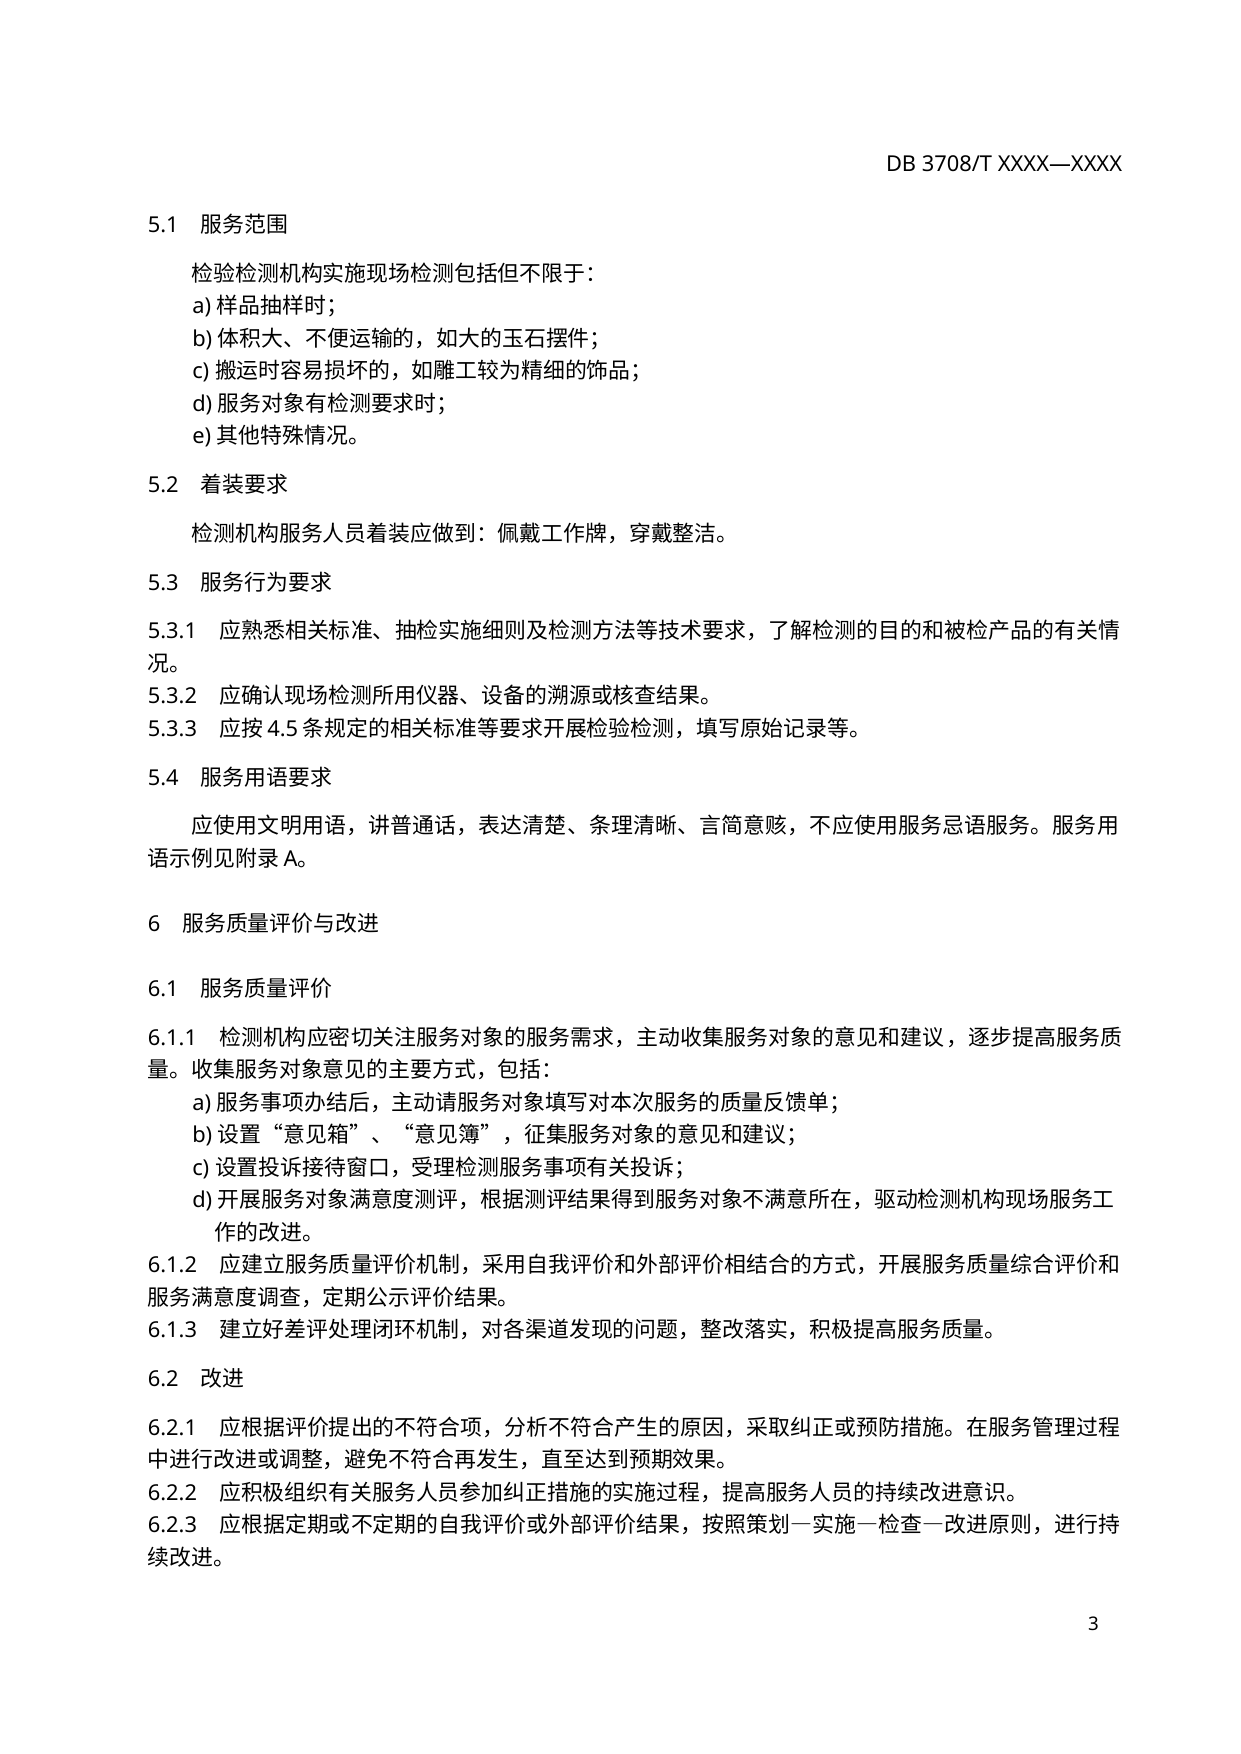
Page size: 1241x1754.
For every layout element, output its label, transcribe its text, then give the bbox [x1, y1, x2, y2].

text 建立好差评处理闭环机制，对各渠道发现的问题，整改落实，积极提高服务质量。 [148, 1312, 1122, 1344]
list a) 样品抽样时； [192, 288, 1122, 321]
list a) 服务事项办结后，主动请服务对象填写对本次服务的质量反馈单； [192, 1084, 1122, 1117]
text 服务质量评价 [148, 971, 1122, 1003]
list 作的改进。 [192, 1214, 1122, 1247]
text 应根据评价提出的不符合项，分析不符合产生的原因，采取纠正或预防措施。在服务管理过程中进行改进或调整，避免不符合再发生，直至达到预期效果。 [148, 1409, 1122, 1474]
list b) 体积大、不便运输的，如大的玉石摆件； [192, 321, 1122, 353]
text 改进 [148, 1361, 1122, 1393]
text 检测机构服务人员着装应做到：佩戴工作牌，穿戴整洁。 [148, 516, 1122, 548]
text 应按4.5条规定的相关标准等要求开展检验检测，填写原始记录等。 [148, 711, 1122, 743]
list e) 其他特殊情况。 [192, 418, 1122, 451]
list d) 开展服务对象满意度测评，根据测评结果得到服务对象不满意所在，驱动检测机构现场服务工 [192, 1182, 1122, 1214]
text 应根据定期或不定期的自我评价或外部评价结果，按照策划—实施—检查—改进原则，进行持续改进。 [148, 1507, 1122, 1572]
text 应建立服务质量评价机制，采用自我评价和外部评价相结合的方式，开展服务质量综合评价和服务满意度调查，定期公示评价结果。 [148, 1247, 1122, 1312]
list c) 搬运时容易损坏的，如雕工较为精细的饰品； [192, 353, 1122, 386]
list b) 设置“意见箱”、“意见簿”，征集服务对象的意见和建议； [192, 1117, 1122, 1149]
text 服务用语要求 [148, 759, 1122, 792]
text 应熟悉相关标准、抽检实施细则及检测方法等技术要求，了解检测的目的和被检产品的有关情况。 [148, 613, 1122, 678]
text 检测机构应密切关注服务对象的服务需求，主动收集服务对象的意见和建议，逐步提高服务质量。收集服务对象意见的主要方式，包括： [148, 1019, 1122, 1084]
text 应积极组织有关服务人员参加纠正措施的实施过程，提高服务人员的持续改进意识。 [148, 1474, 1122, 1507]
text 检验检测机构实施现场检测包括但不限于： [148, 256, 1122, 288]
list c) 设置投诉接待窗口，受理检测服务事项有关投诉； [192, 1149, 1122, 1182]
text 服务范围 [148, 207, 1122, 239]
text 应使用文明用语，讲普通话，表达清楚、条理清晰、言简意赅，不应使用服务忌语服务。服务用语示例见附录A。 [148, 808, 1122, 873]
text 服务质量评价与改进 [148, 906, 1122, 938]
text 着装要求 [148, 467, 1122, 499]
text 应确认现场检测所用仪器、设备的溯源或核查结果。 [148, 678, 1122, 711]
list d) 服务对象有检测要求时； [192, 386, 1122, 418]
text 服务行为要求 [148, 564, 1122, 597]
